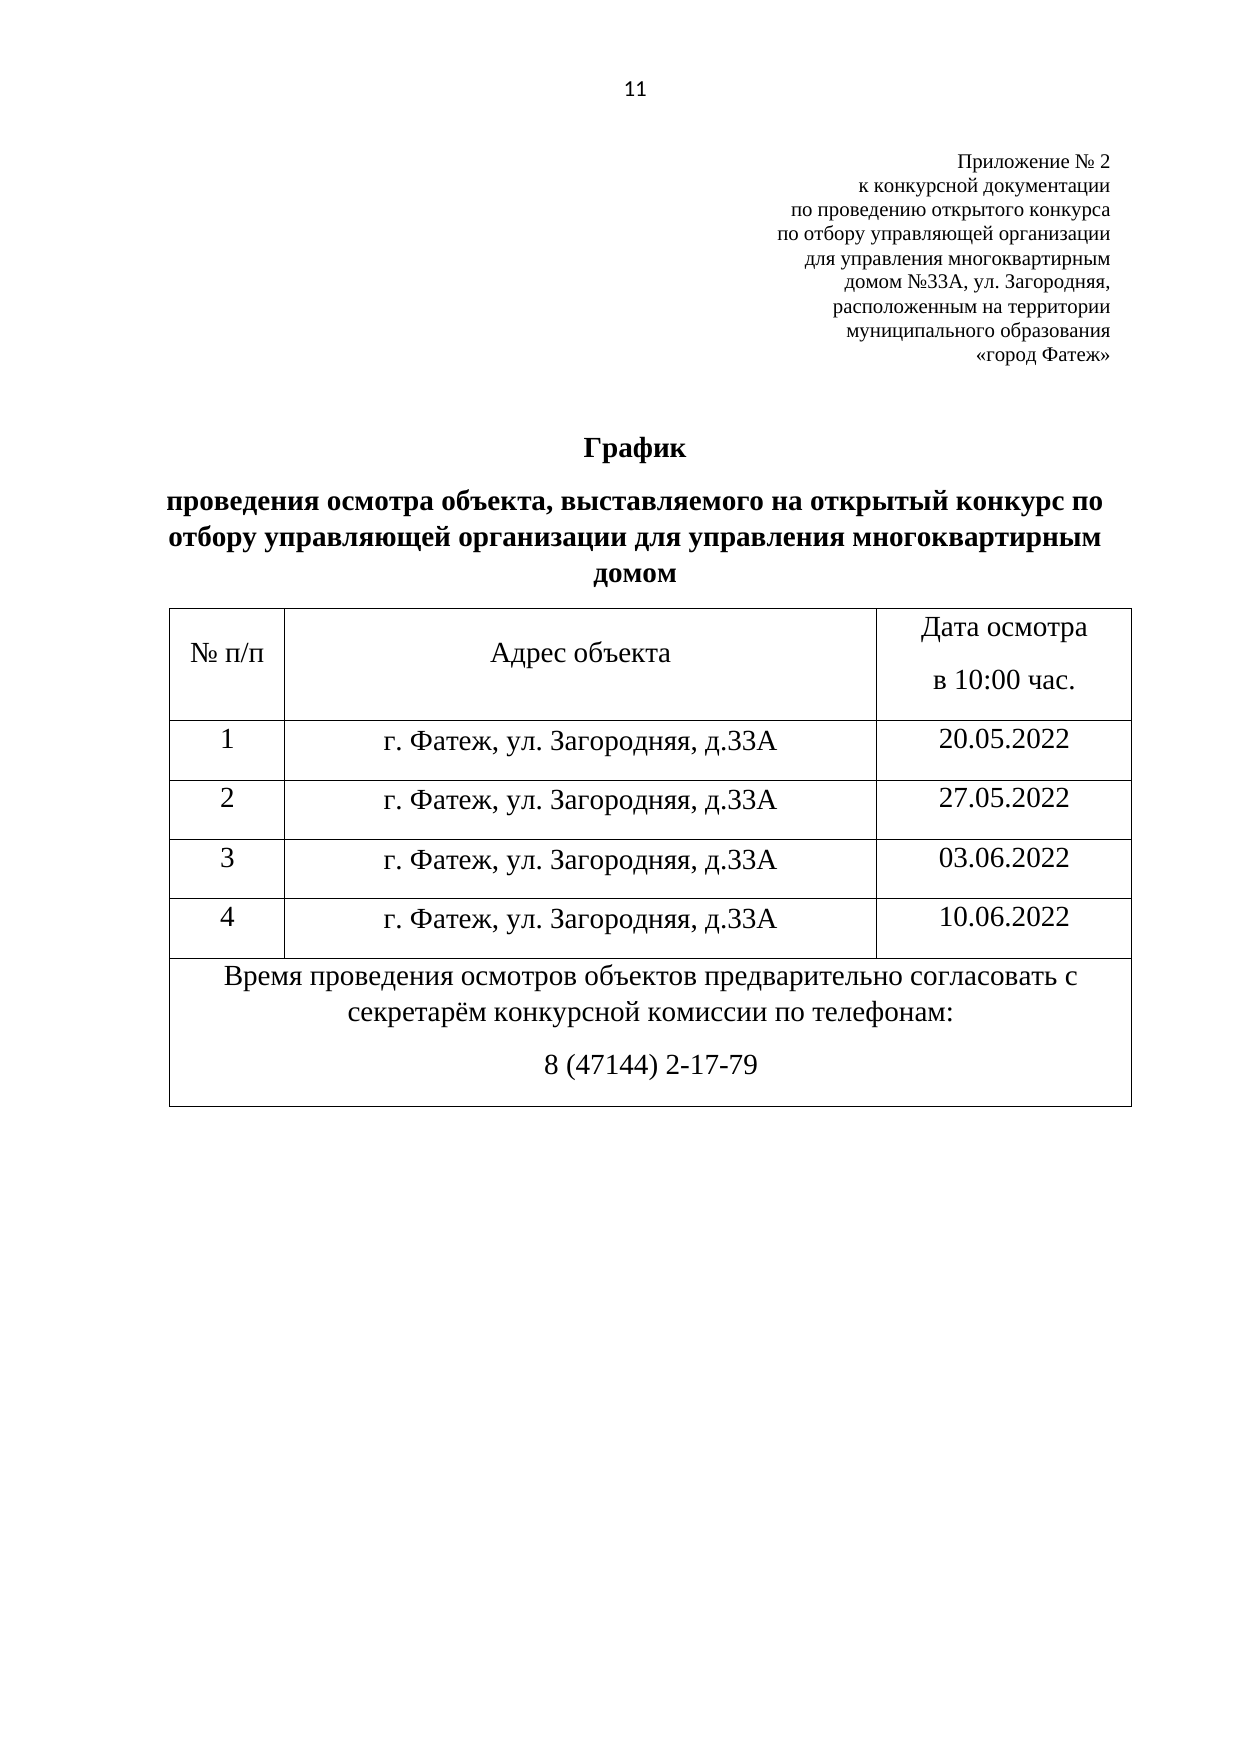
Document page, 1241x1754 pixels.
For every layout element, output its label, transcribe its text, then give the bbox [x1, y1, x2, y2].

text к конкурсной документации по проведению открытого конкурса по отбору управляющей организации для управления многоквартирным домом №33А, ул. Загородняя, расположенным на территории муниципального образования «город Фатеж» [776, 173, 1110, 366]
table_header № п/п [170, 609, 284, 720]
table_cell г. Фатеж, ул. Загородняя, д.33А [285, 721, 876, 779]
text Приложение № 2 [776, 149, 1110, 173]
table_cell г. Фатеж, ул. Загородняя, д.33А [285, 899, 876, 957]
table_cell 3 [170, 840, 284, 898]
text проведения осмотра объекта, выставляемого на открытый конкурс по отбору управляющей организации для управления многоквартирным домом [159, 483, 1110, 589]
table_cell 10.06.2022 [877, 899, 1131, 957]
table_cell 20.05.2022 [877, 721, 1131, 779]
table_cell 03.06.2022 [877, 840, 1131, 898]
table_cell 1 [170, 721, 284, 779]
table_cell 27.05.2022 [877, 781, 1131, 839]
table_cell г. Фатеж, ул. Загородняя, д.33А [285, 781, 876, 839]
table_header Дата осмотра в 10:00 час. [877, 609, 1131, 720]
text График [159, 430, 1110, 464]
table_cell г. Фатеж, ул. Загородняя, д.33А [285, 840, 876, 898]
table_header Адрес объекта [285, 609, 876, 720]
table_cell 2 [170, 781, 284, 839]
table_cell Время проведения осмотров объектов предварительно согласовать с секретарём конкурсной комиссии по телефонам: 8 (47144) 2-17-79 [170, 959, 1131, 1106]
table_cell 4 [170, 899, 284, 957]
